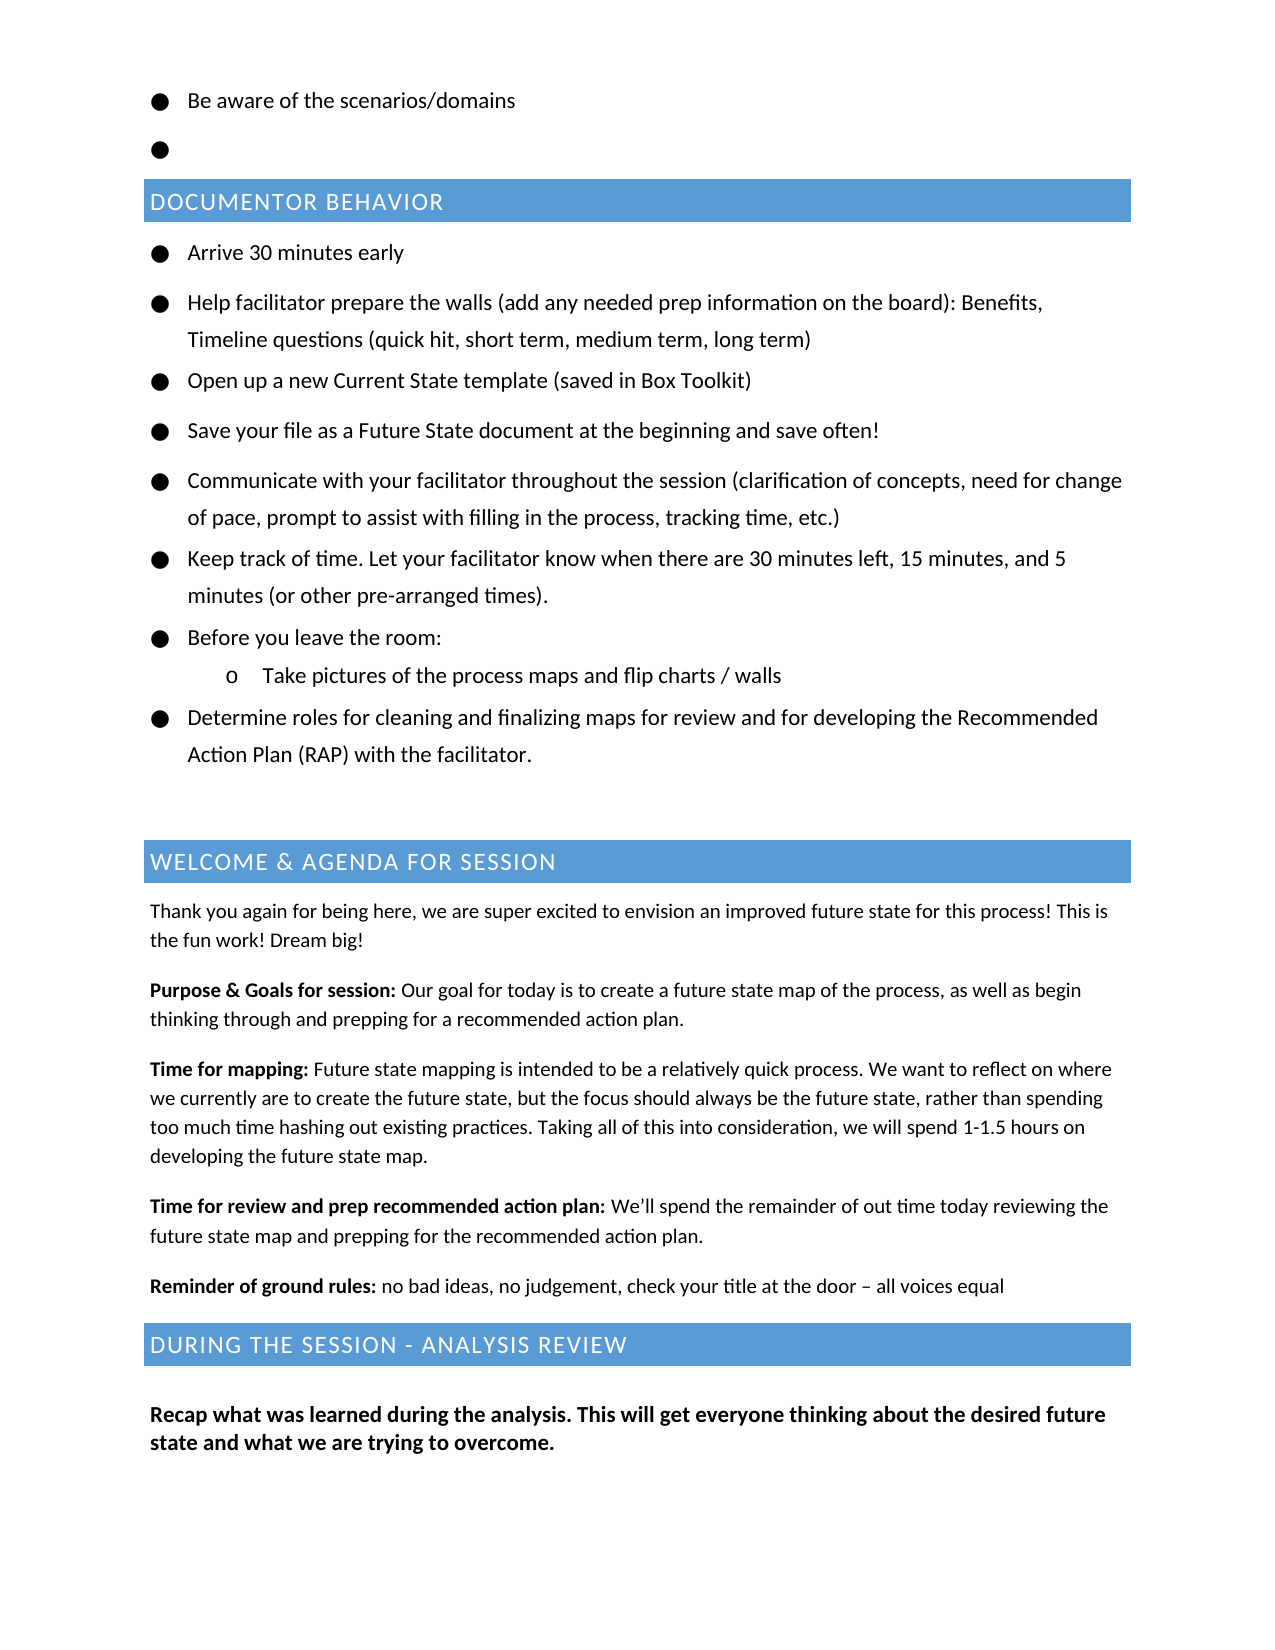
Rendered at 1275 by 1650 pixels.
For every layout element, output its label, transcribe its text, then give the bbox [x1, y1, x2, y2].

list Save your file as a Future State document at the beginning and save often! [150, 405, 1125, 452]
list Help facilitator prepare the walls (add any needed prep information on the board): Benefits, Timeline questions (quick hit, short term, medium term, long term) [150, 277, 1125, 353]
text Reminder of ground rules: no bad ideas, no judgement, check your title at the door – all voices equal [150, 1273, 1125, 1298]
text Time for review and prep recommended action plan: We’ll spend the remainder of out time today reviewing the future state map and prepping for the recommended action plan. [150, 1194, 1125, 1248]
subtitle during the session - aNALYSIS review [150, 1329, 1125, 1359]
subtitle Documentor behavior [150, 186, 1125, 216]
list Determine roles for cleaning and finalizing maps for review and for developing the Recommended Action Plan (RAP) with the facilitator. [150, 692, 1125, 768]
subtitle welcome & AGENDA for session [150, 846, 1125, 877]
list Keep track of time. Let your facilitator know when there are 30 minutes left, 15 minutes, and 5 minutes (or other pre-arranged times). [150, 533, 1125, 609]
list Take pictures of the process maps and flip charts / walls [225, 661, 1125, 690]
list Open up a new Current State template (saved in Box Toolkit) [150, 355, 1125, 402]
text Recap what was learned during the analysis. This will get everyone thinking about the desired future state and what we are trying to overcome. [150, 1400, 1125, 1456]
list Before you leave the room: [150, 611, 1125, 658]
text Thank you again for being here, we are super excited to envision an improved future state for this process! This is the fun work! Dream big! [150, 898, 1125, 952]
list Be aware of the scenarios/domains [150, 75, 1125, 122]
list Arrive 30 minutes early [150, 227, 1125, 274]
text Purpose & Goals for session: Our goal for today is to create a future state map of the process, as well as begin thinking through and prepping for a recommended action plan. [150, 977, 1125, 1032]
text Time for mapping: Future state mapping is intended to be a relatively quick process. We want to reflect on where we currently are to create the future state, but the focus should always be the future state, rather than spending too much time hashing out existing practices. Taking all of this into consideration, we will spend 1-1.5 hours on developing the future state map. [150, 1056, 1125, 1169]
list Communicate with your facilitator throughout the session (clarification of concepts, need for change of pace, prompt to assist with filling in the process, tracking time, etc.) [150, 454, 1125, 531]
